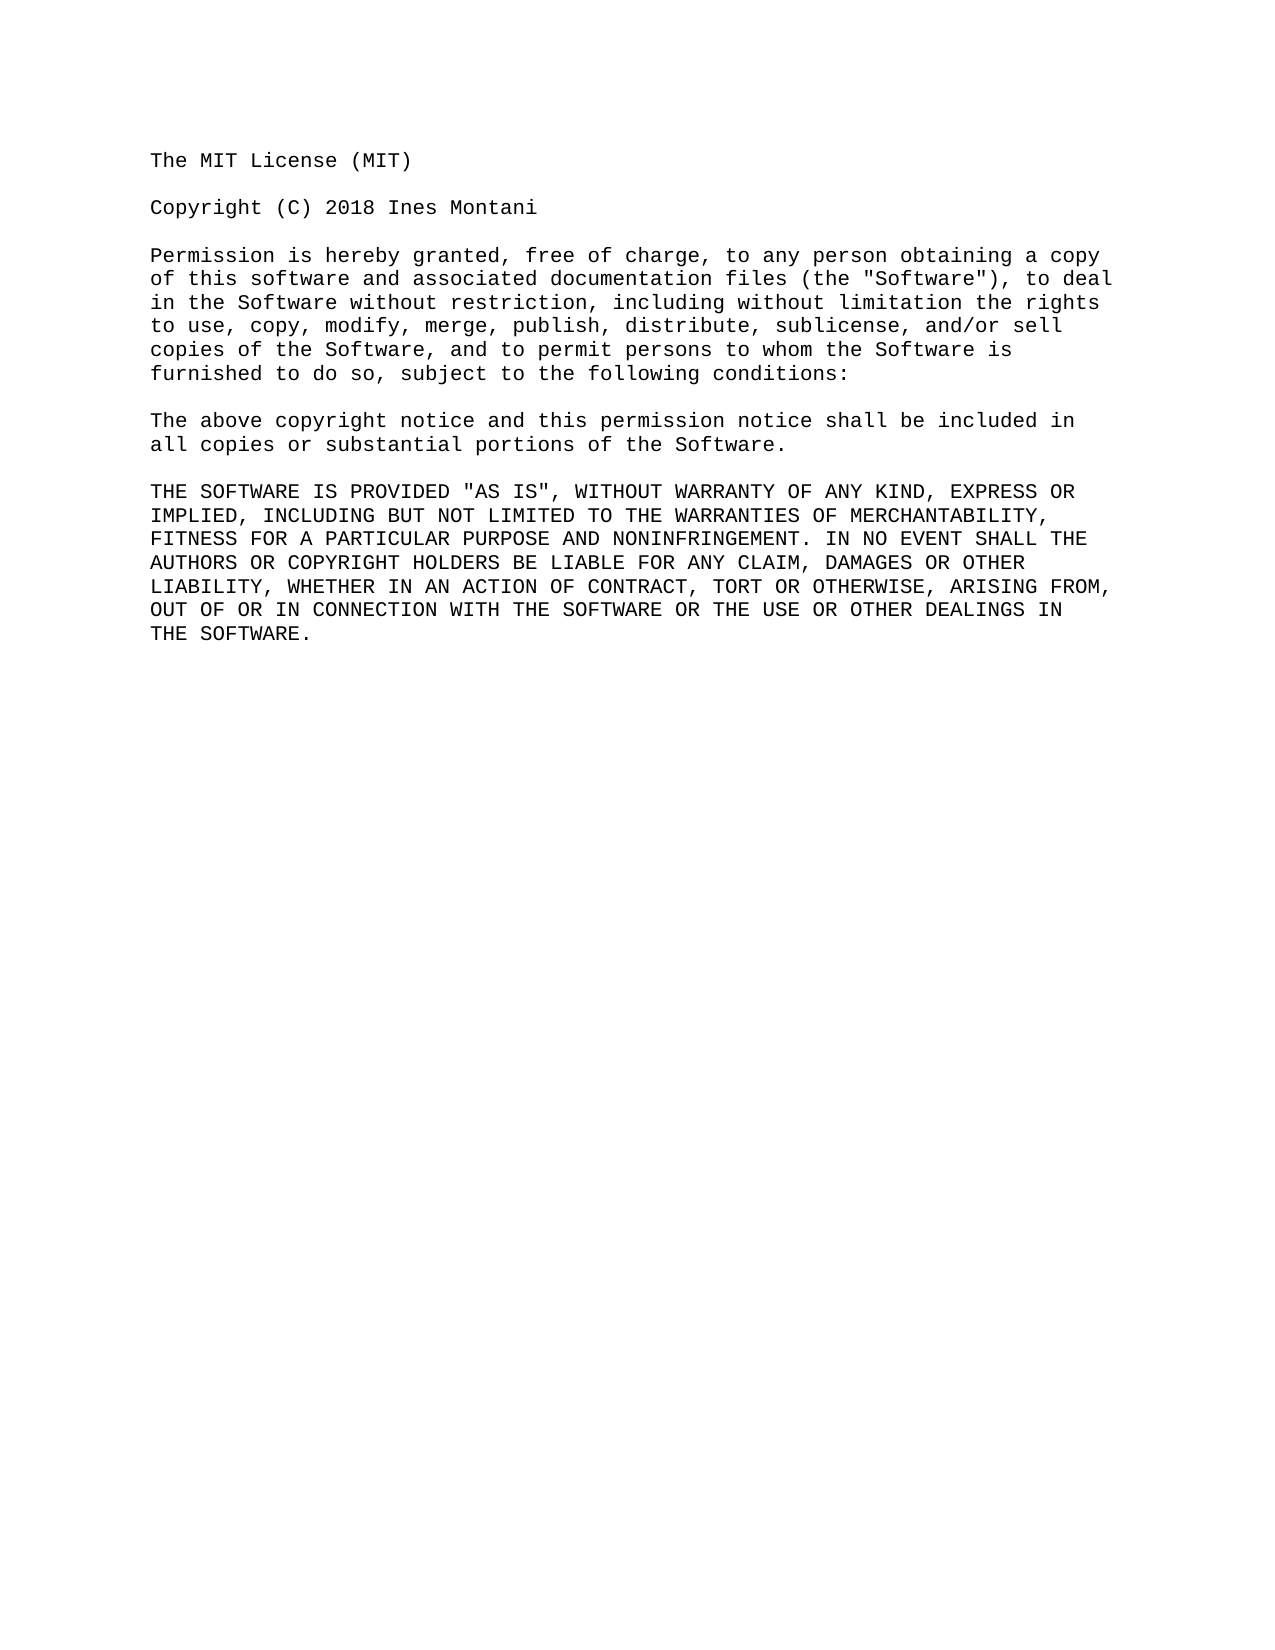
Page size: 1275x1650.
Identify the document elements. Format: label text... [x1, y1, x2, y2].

text all copies or substantial portions of the Software. [150, 434, 1125, 457]
text furnished to do so, subject to the following conditions: [150, 363, 1125, 386]
text of this software and associated documentation files (the "Software"), to deal [150, 268, 1125, 292]
text Permission is hereby granted, free of charge, to any person obtaining a copy [150, 244, 1125, 268]
text to use, copy, modify, merge, publish, distribute, sublicense, and/or sell [150, 316, 1125, 339]
text THE SOFTWARE. [150, 623, 1125, 647]
text FITNESS FOR A PARTICULAR PURPOSE AND NONINFRINGEMENT. IN NO EVENT SHALL THE [150, 528, 1125, 552]
text AUTHORS OR COPYRIGHT HOLDERS BE LIABLE FOR ANY CLAIM, DAMAGES OR OTHER [150, 552, 1125, 576]
text in the Software without restriction, including without limitation the rights [150, 292, 1125, 316]
text Copyright (C) 2018 Ines Montani [150, 197, 1125, 221]
text IMPLIED, INCLUDING BUT NOT LIMITED TO THE WARRANTIES OF MERCHANTABILITY, [150, 505, 1125, 528]
text THE SOFTWARE IS PROVIDED "AS IS", WITHOUT WARRANTY OF ANY KIND, EXPRESS OR [150, 481, 1125, 505]
text copies of the Software, and to permit persons to whom the Software is [150, 339, 1125, 363]
text The above copyright notice and this permission notice shall be included in [150, 410, 1125, 434]
text OUT OF OR IN CONNECTION WITH THE SOFTWARE OR THE USE OR OTHER DEALINGS IN [150, 599, 1125, 623]
text The MIT License (MIT) [150, 150, 1125, 174]
text LIABILITY, WHETHER IN AN ACTION OF CONTRACT, TORT OR OTHERWISE, ARISING FROM, [150, 576, 1125, 599]
